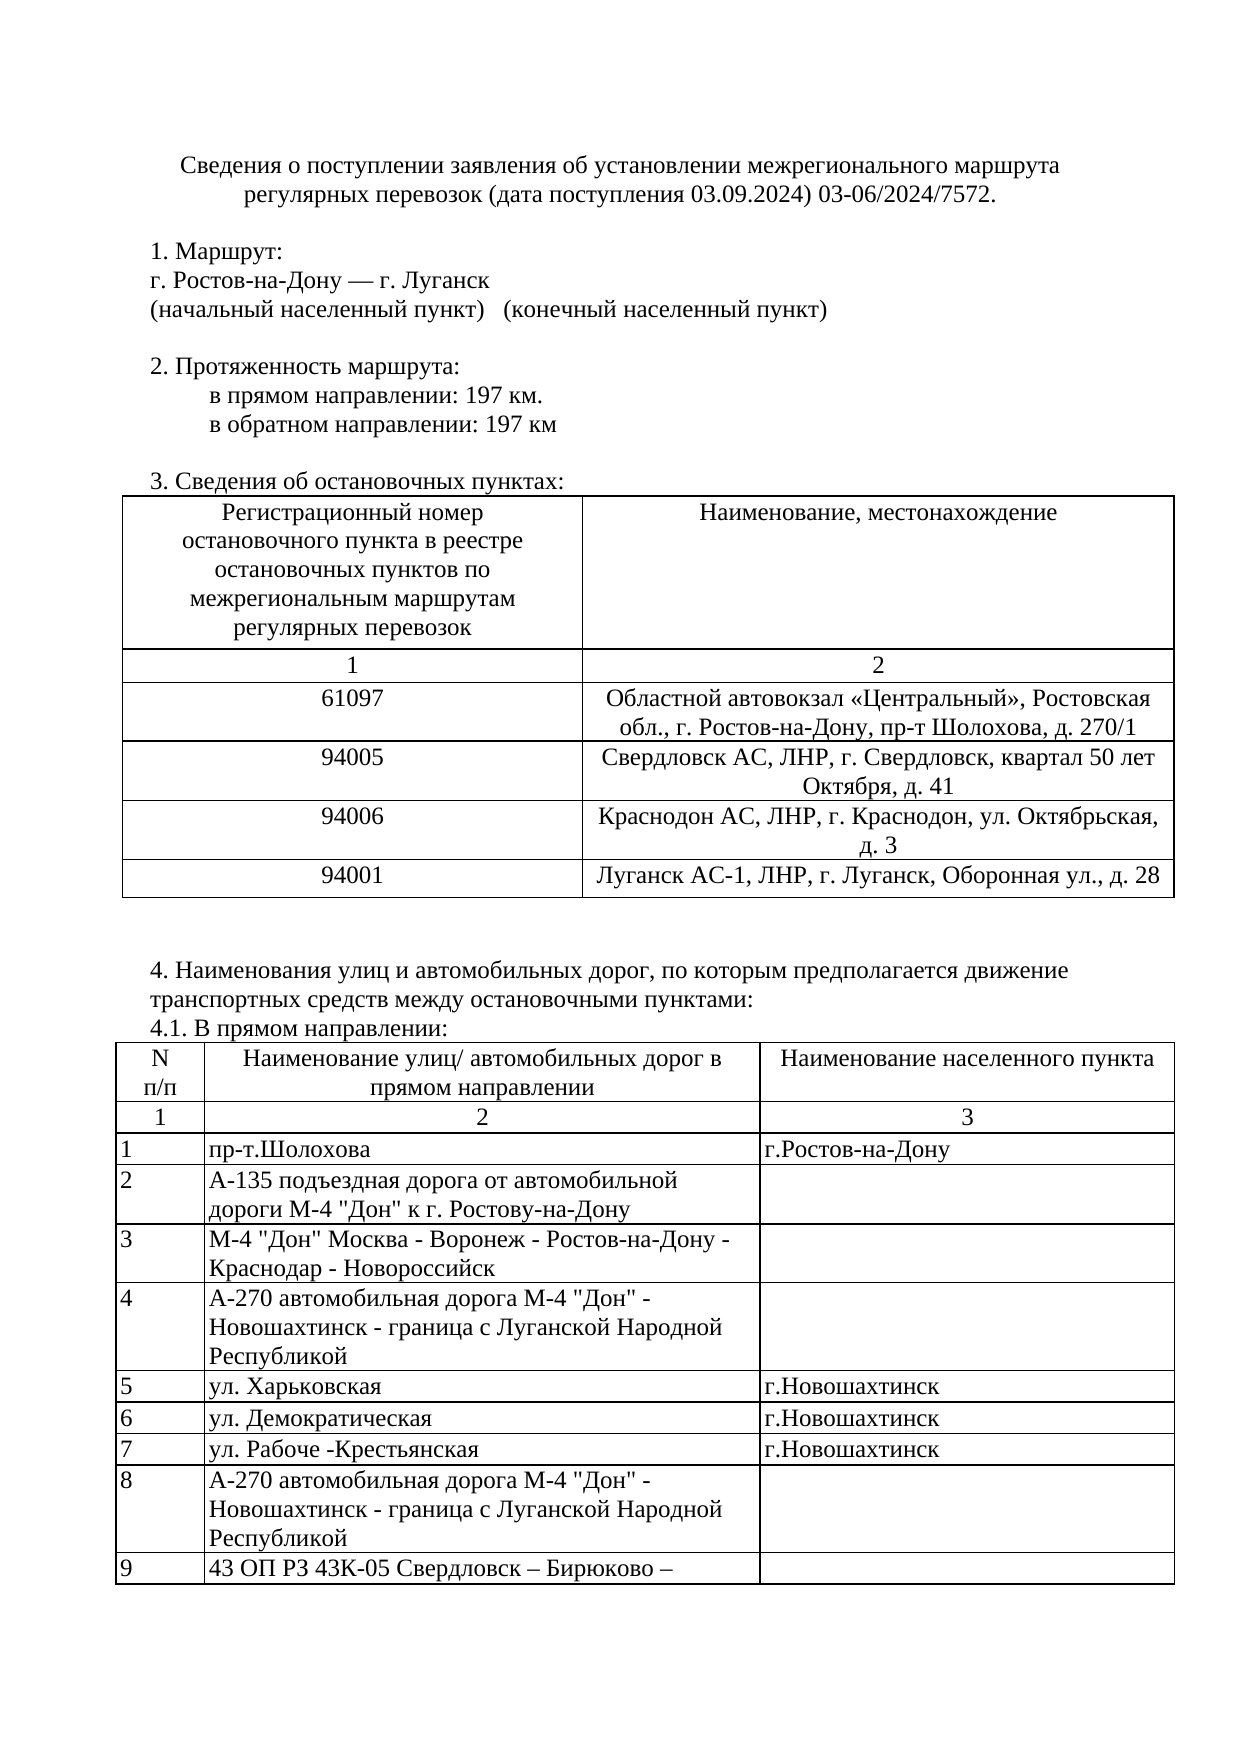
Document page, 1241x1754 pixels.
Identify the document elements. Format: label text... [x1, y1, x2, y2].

table_cell г.Новошахтинск [761, 1403, 1174, 1433]
table_header Наименование улиц/ автомобильных дорог в прямом направлении [205, 1043, 759, 1101]
table_cell 1 [117, 1102, 204, 1132]
table_cell 6 [117, 1403, 204, 1433]
table_cell 2 [117, 1165, 204, 1223]
table_cell 3 [117, 1225, 204, 1282]
table_cell Краснодон АС, ЛНР, г. Краснодон, ул. Октябрьская, д. 3 [583, 801, 1173, 858]
table_cell ул. Рабоче -Крестьянская [205, 1434, 759, 1464]
table_header Наименование, местонахождение [583, 497, 1173, 648]
text 3. Сведения об остановочных пунктах: [150, 466, 1090, 495]
table_header N п/п [117, 1043, 204, 1101]
table_cell 61097 [123, 683, 582, 740]
table_cell А-270 автомобильная дорога М-4 "Дон" - Новошахтинск - граница с Луганской Народной Республикой [205, 1466, 759, 1552]
table_cell А-270 автомобильная дорога М-4 "Дон" - Новошахтинск - граница с Луганской Народной Республикой [205, 1283, 759, 1370]
table_cell 1 [117, 1134, 204, 1164]
table_cell 4 [117, 1283, 204, 1370]
table_cell г.Новошахтинск [761, 1371, 1174, 1401]
table_cell 94006 [123, 801, 582, 858]
table_cell М-4 "Дон" Москва - Воронеж - Ростов-на-Дону - Краснодар - Новороссийск [205, 1225, 759, 1282]
table_cell 9 [117, 1553, 204, 1583]
text 2. Протяженность маршрута: [150, 351, 1090, 380]
table_cell г.Новошахтинск [761, 1434, 1174, 1464]
table_header Наименование населенного пункта [761, 1043, 1174, 1101]
table_cell 3 [761, 1102, 1174, 1132]
table_cell [761, 1283, 1174, 1370]
table_cell 8 [117, 1466, 204, 1552]
table_cell [761, 1165, 1174, 1223]
table_cell Луганск АС-1, ЛНР, г. Луганск, Оборонная ул., д. 28 [583, 860, 1173, 896]
table_cell 2 [205, 1102, 759, 1132]
table_cell Областной автовокзал «Центральный», Ростовская обл., г. Ростов-на-Дону, пр-т Шолохова, д. 270/1 [583, 683, 1173, 740]
text в прямом направлении: 197 км. [150, 380, 1090, 409]
text в обратном направлении: 197 км [150, 409, 1090, 437]
table_cell ул. Демократическая [205, 1403, 759, 1433]
table_cell 2 [583, 650, 1173, 681]
text г. Ростов-на-Дону — г. Луганск [150, 265, 1090, 294]
table_cell 5 [117, 1371, 204, 1401]
text (начальный населенный пункт) (конечный населенный пункт) [150, 294, 1090, 322]
table_cell 1 [123, 650, 582, 681]
text 1. Маршрут: [150, 236, 1090, 265]
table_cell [205, 1553, 759, 1583]
table_cell Свердловск АС, ЛНР, г. Свердловск, квартал 50 лет Октября, д. 41 [583, 742, 1173, 799]
table_cell пр-т.Шолохова [205, 1134, 759, 1164]
table_cell 94001 [123, 860, 582, 896]
table_cell ул. Харьковская [205, 1371, 759, 1401]
text 4.1. В прямом направлении: [150, 1013, 1090, 1042]
text 4. Наименования улиц и автомобильных дорог, по которым предполагается движение транспортных средств между остановочными пунктами: [150, 956, 1090, 1013]
table_cell 7 [117, 1434, 204, 1464]
table_cell [761, 1553, 1174, 1583]
table_cell [761, 1466, 1174, 1552]
table_cell А-135 подъездная дорога от автомобильной дороги М-4 "Дон" к г. Ростову-на-Дону [205, 1165, 759, 1223]
table_cell г.Ростов-на-Дону [761, 1134, 1174, 1164]
table_cell 94005 [123, 742, 582, 799]
text Сведения о поступлении заявления об установлении межрегионального маршрута регулярных перевозок (дата поступления 03.09.2024) 03-06/2024/7572. [150, 150, 1090, 207]
table_header Регистрационный номер остановочного пункта в реестре остановочных пунктов по межрегиональным маршрутам регулярных перевозок [123, 497, 582, 648]
table_cell [761, 1225, 1174, 1282]
